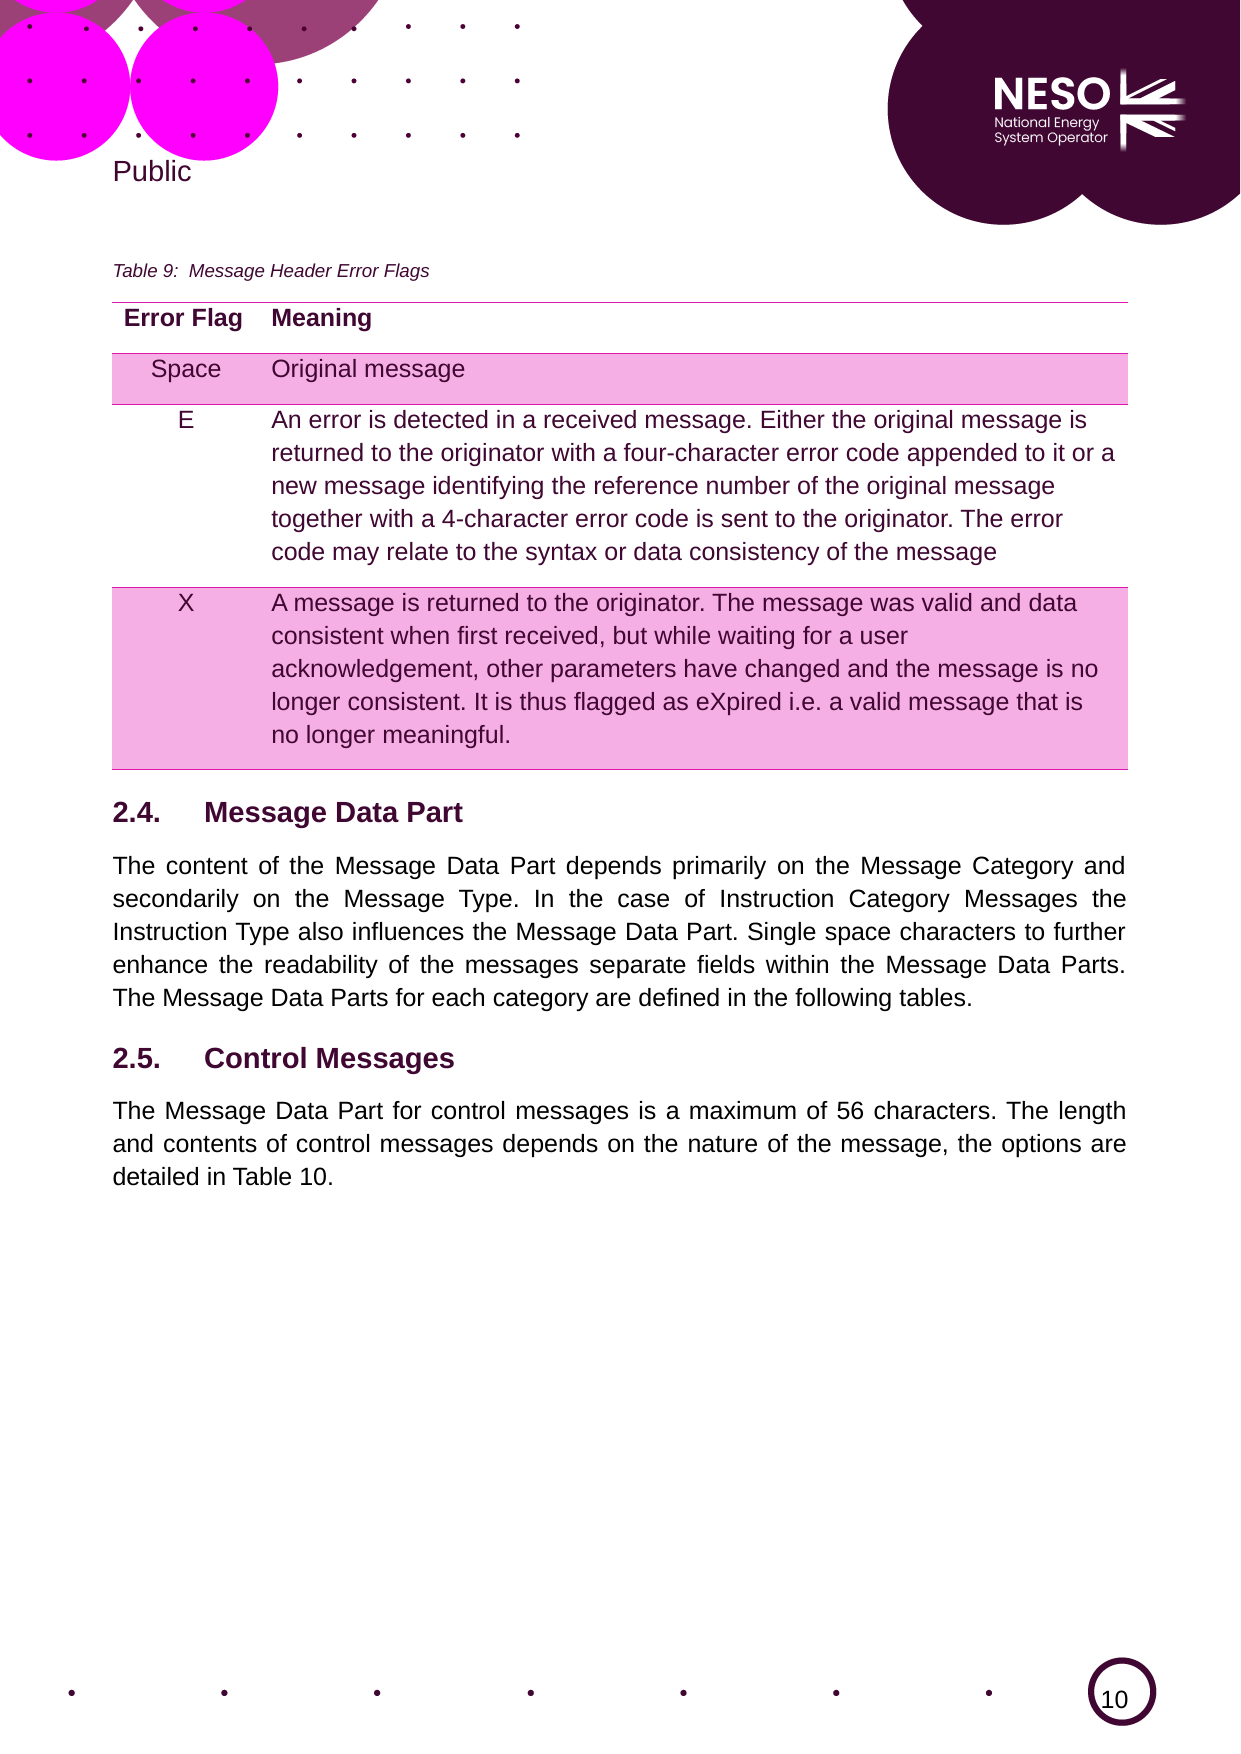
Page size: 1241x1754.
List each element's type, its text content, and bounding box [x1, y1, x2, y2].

table_cell X [112, 588, 260, 769]
table_cell E [112, 405, 260, 587]
table_cell Original message [260, 354, 1128, 404]
table_header Error Flag [112, 303, 260, 353]
subtitle 2.4. Message Data Part [112, 795, 1128, 829]
picture [0, 0, 1241, 1753]
text Table 9: Message Header Error Flags [112, 260, 1128, 281]
subtitle 2.5. Control Messages [112, 1041, 1128, 1074]
text The Message Data Part for control messages is a maximum of 56 characters. The length and contents of control messages depends on the nature of the message, the options are detailed in Table 10. [112, 1096, 1128, 1191]
table_cell An error is detected in a received message. Either the original message is returned to the originator with a four-character error code appended to it or a new message identifying the reference number of the original message together with a 4-character error code is sent to the originator. The error code may relate to the syntax or data consistency of the message [260, 405, 1128, 587]
table_cell Space [112, 354, 260, 404]
text The content of the Message Data Part depends primarily on the Message Category and secondarily on the Message Type. In the case of Instruction Category Messages the Instruction Type also influences the Message Data Part. Single space characters to further enhance the readability of the messages separate fields within the Message Data Parts. The Message Data Parts for each category are defined in the following tables. [112, 851, 1128, 1011]
table_header Meaning [260, 303, 1128, 353]
table_cell A message is returned to the originator. The message was valid and data consistent when first received, but while waiting for a user acknowledgement, other parameters have changed and the message is no longer consistent. It is thus flagged as eXpired i.e. a valid message that is no longer meaningful. [260, 588, 1128, 769]
